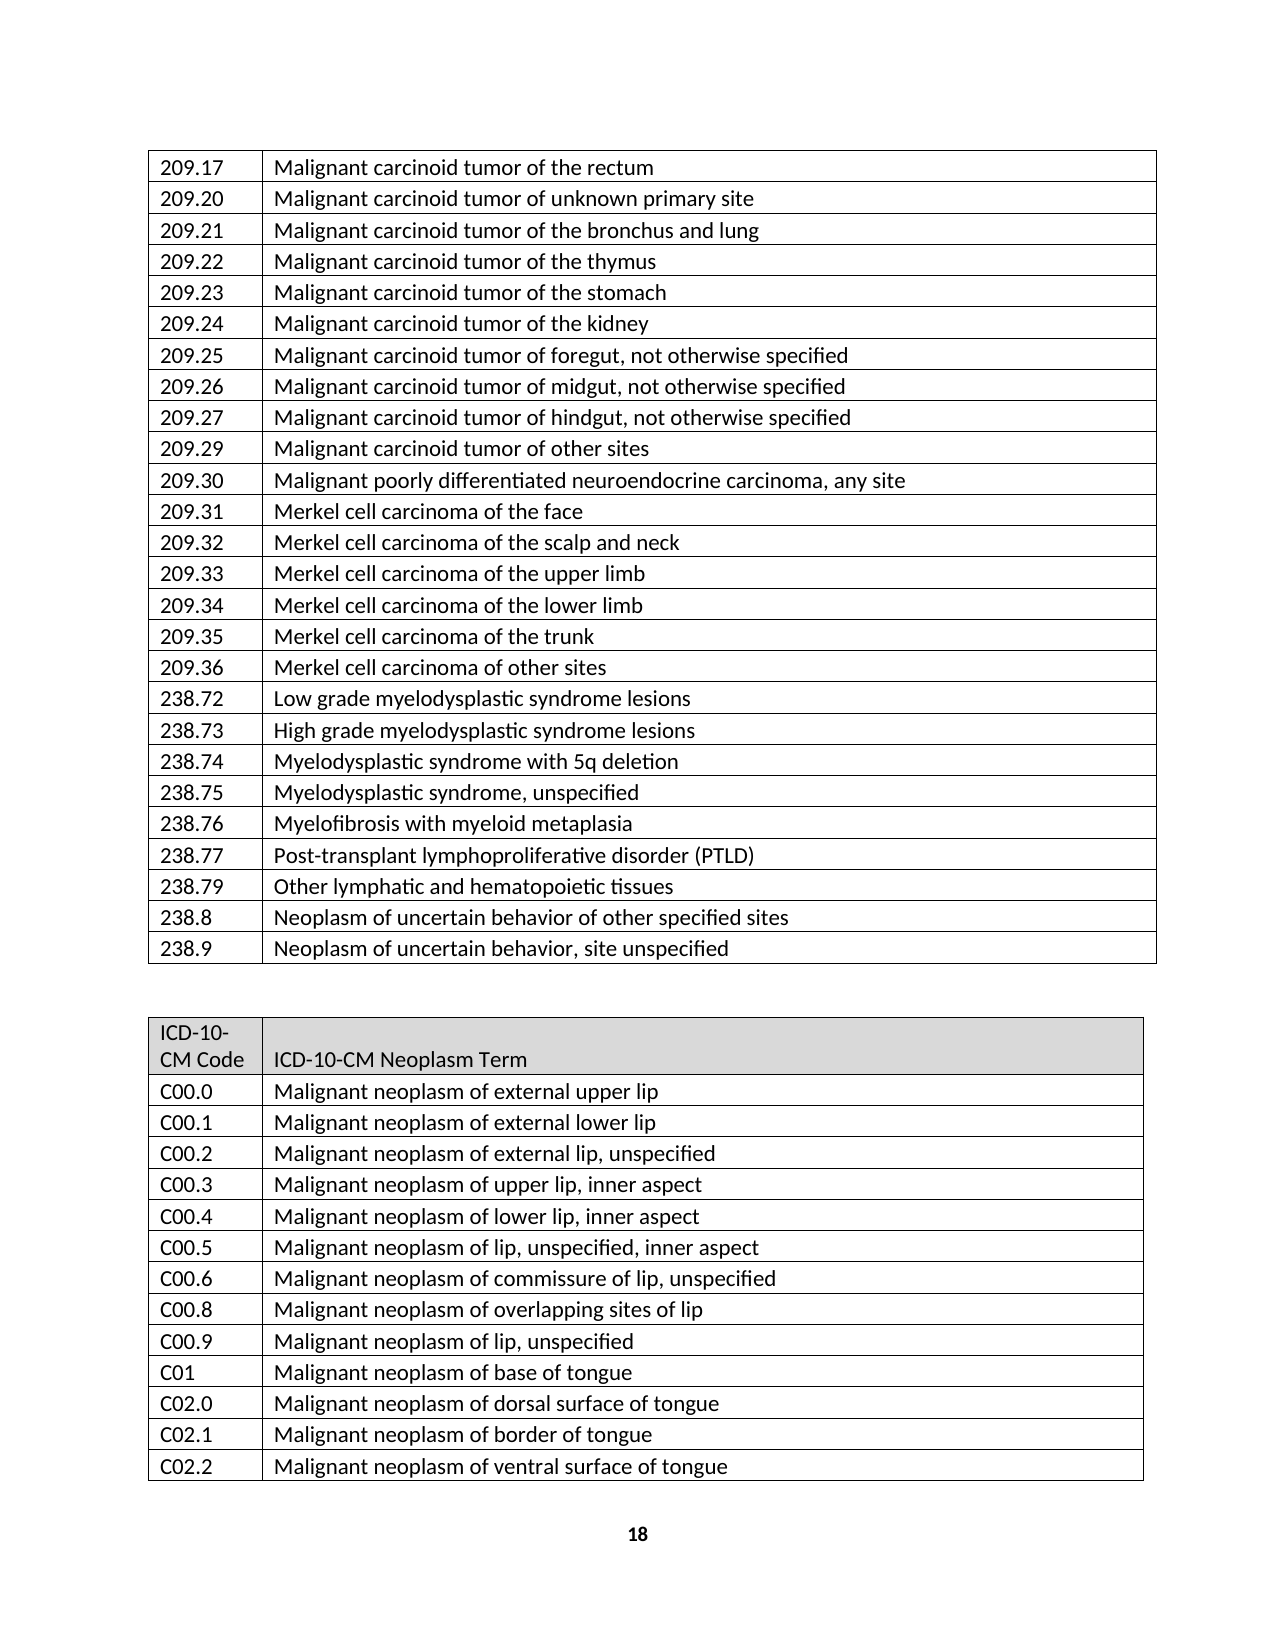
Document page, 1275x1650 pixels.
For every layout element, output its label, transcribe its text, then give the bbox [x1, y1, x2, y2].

table_cell Malignant poorly differentiated neuroendocrine carcinoma, any site [263, 464, 1156, 494]
table_cell 209.29 [149, 432, 262, 462]
table_cell Merkel cell carcinoma of the face [263, 495, 1156, 525]
table_cell Malignant neoplasm of lip, unspecified [263, 1325, 1143, 1355]
table_cell Malignant neoplasm of lip, unspecified, inner aspect [263, 1231, 1143, 1261]
table_cell Merkel cell carcinoma of the trunk [263, 620, 1156, 650]
table_cell 209.36 [149, 651, 262, 681]
table_cell High grade myelodysplastic syndrome lesions [263, 714, 1156, 744]
table_cell 238.76 [149, 807, 262, 837]
table_cell 238.75 [149, 776, 262, 806]
table_cell 209.24 [149, 307, 262, 337]
table_cell 238.73 [149, 714, 262, 744]
table_cell Myelodysplastic syndrome, unspecified [263, 776, 1156, 806]
table_cell Myelodysplastic syndrome with 5q deletion [263, 745, 1156, 775]
table_cell Malignant carcinoid tumor of foregut, not otherwise specified [263, 339, 1156, 369]
table_cell Post-transplant lymphoproliferative disorder (PTLD) [263, 839, 1156, 869]
table_cell 209.35 [149, 620, 262, 650]
table_cell 209.17 [149, 151, 262, 181]
table_cell Malignant neoplasm of base of tongue [263, 1356, 1143, 1386]
table_cell Malignant neoplasm of lower lip, inner aspect [263, 1200, 1143, 1230]
table_cell Malignant carcinoid tumor of the kidney [263, 307, 1156, 337]
table_cell 238.8 [149, 901, 262, 931]
table_cell Malignant neoplasm of overlapping sites of lip [263, 1294, 1143, 1324]
table_cell C00.1 [149, 1106, 262, 1136]
table_cell Malignant carcinoid tumor of the stomach [263, 276, 1156, 306]
table_cell Myelofibrosis with myeloid metaplasia [263, 807, 1156, 837]
table_cell Malignant neoplasm of external lip, unspecified [263, 1137, 1143, 1167]
table_cell Malignant neoplasm of border of tongue [263, 1419, 1143, 1449]
table_cell 209.30 [149, 464, 262, 494]
table_cell 238.74 [149, 745, 262, 775]
table_cell C02.1 [149, 1419, 262, 1449]
table_cell Merkel cell carcinoma of the scalp and neck [263, 526, 1156, 556]
table_cell 209.33 [149, 557, 262, 587]
table_cell Malignant neoplasm of dorsal surface of tongue [263, 1387, 1143, 1417]
table_cell 238.77 [149, 839, 262, 869]
table_cell 209.31 [149, 495, 262, 525]
table_cell 209.34 [149, 589, 262, 619]
table_cell C00.9 [149, 1325, 262, 1355]
table_cell Low grade myelodysplastic syndrome lesions [263, 682, 1156, 712]
table_cell C00.5 [149, 1231, 262, 1261]
table_cell 238.79 [149, 870, 262, 900]
table_cell Malignant carcinoid tumor of unknown primary site [263, 182, 1156, 212]
table_cell 209.25 [149, 339, 262, 369]
table_header ICD-10-CM Code [149, 1018, 262, 1074]
table_cell C00.0 [149, 1075, 262, 1105]
table_header ICD-10-CM Neoplasm Term [263, 1018, 1143, 1074]
table_cell C00.8 [149, 1294, 262, 1324]
table_cell Merkel cell carcinoma of the upper limb [263, 557, 1156, 587]
table_cell Merkel cell carcinoma of the lower limb [263, 589, 1156, 619]
table_cell C00.4 [149, 1200, 262, 1230]
table_cell 209.26 [149, 370, 262, 400]
table_cell 209.23 [149, 276, 262, 306]
table_cell Malignant carcinoid tumor of the bronchus and lung [263, 214, 1156, 244]
table_cell Malignant carcinoid tumor of the rectum [263, 151, 1156, 181]
table_cell Malignant carcinoid tumor of the thymus [263, 245, 1156, 275]
table_cell 209.20 [149, 182, 262, 212]
table_cell C01 [149, 1356, 262, 1386]
table_cell Malignant neoplasm of commissure of lip, unspecified [263, 1262, 1143, 1292]
table_cell Malignant neoplasm of external lower lip [263, 1106, 1143, 1136]
table_cell Other lymphatic and hematopoietic tissues [263, 870, 1156, 900]
table_cell Malignant carcinoid tumor of other sites [263, 432, 1156, 462]
table_cell 238.9 [149, 932, 262, 962]
table_cell 238.72 [149, 682, 262, 712]
table_cell Malignant neoplasm of external upper lip [263, 1075, 1143, 1105]
table_cell Merkel cell carcinoma of other sites [263, 651, 1156, 681]
table_cell 209.27 [149, 401, 262, 431]
table_cell Neoplasm of uncertain behavior, site unspecified [263, 932, 1156, 962]
table_cell Malignant neoplasm of ventral surface of tongue [263, 1450, 1143, 1480]
table_cell 209.22 [149, 245, 262, 275]
table_cell Neoplasm of uncertain behavior of other specified sites [263, 901, 1156, 931]
table_cell 209.21 [149, 214, 262, 244]
table_cell C02.2 [149, 1450, 262, 1480]
table_cell C00.6 [149, 1262, 262, 1292]
table_cell 209.32 [149, 526, 262, 556]
table_cell C00.2 [149, 1137, 262, 1167]
table_cell Malignant carcinoid tumor of midgut, not otherwise specified [263, 370, 1156, 400]
table_cell C02.0 [149, 1387, 262, 1417]
table_cell C00.3 [149, 1169, 262, 1199]
table_cell Malignant carcinoid tumor of hindgut, not otherwise specified [263, 401, 1156, 431]
table_cell Malignant neoplasm of upper lip, inner aspect [263, 1169, 1143, 1199]
